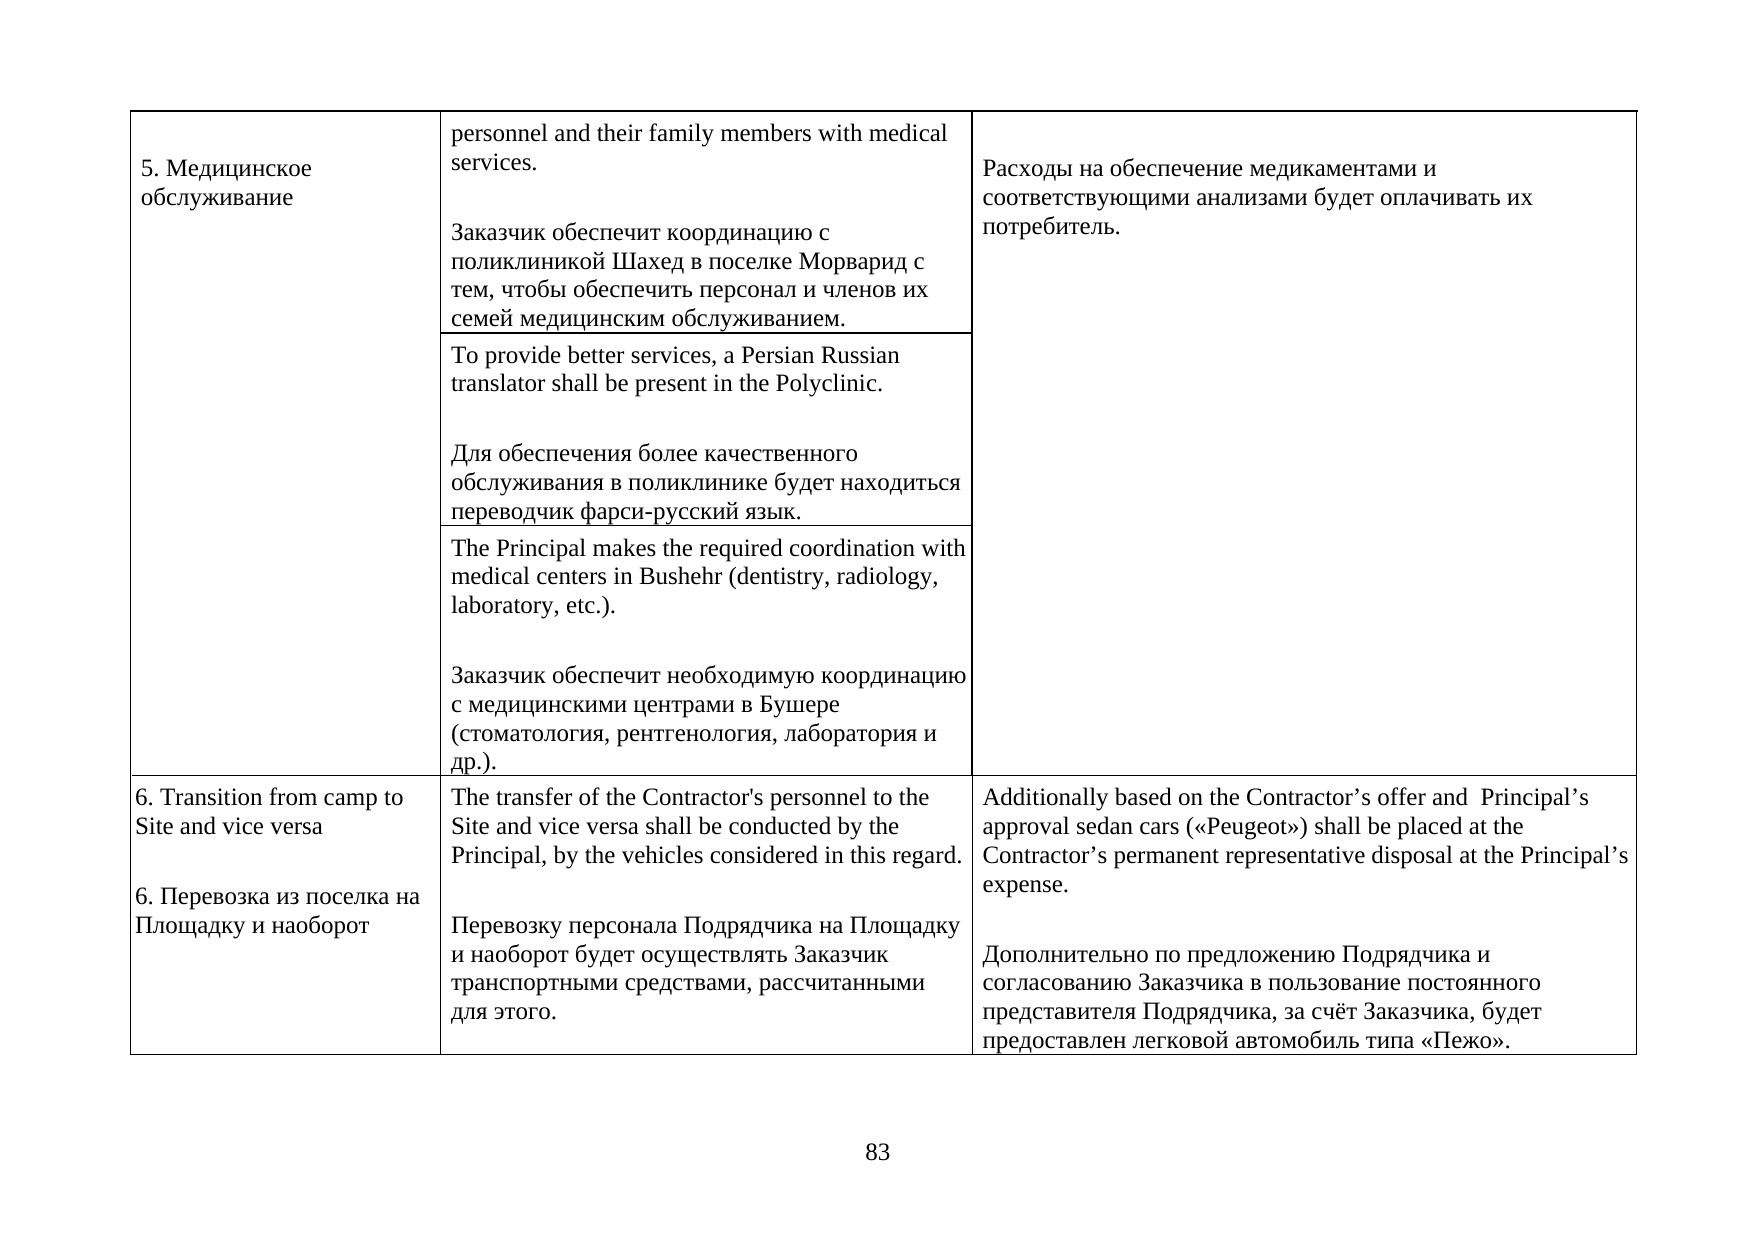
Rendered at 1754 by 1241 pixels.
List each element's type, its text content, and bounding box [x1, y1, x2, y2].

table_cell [441, 112, 971, 332]
table_cell 6. Transition from camp to Site and vice versa 6. Перевозка из поселка на Площадку и наоборот [131, 776, 440, 1054]
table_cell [973, 112, 1636, 775]
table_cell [131, 112, 440, 775]
table_cell Additionally based on the Contractor’s offer and Principal’s approval sedan cars («Peugeot») shall be placed at the Contractor’s permanent representative disposal at the Principal’s expense. Дополнительно по предложению Подрядчика и согласованию Заказчика в пользование постоянного представителя Подрядчика, за счёт Заказчика, будет предоставлен легковой автомобиль типа «Пежо». [973, 776, 1636, 1054]
table_cell The Principal makes the required coordination with medical centers in Bushehr (dentistry, radiology, laboratory, etc.). Заказчик обеспечит необходимую координацию с медицинскими центрами в Бушере (стоматология, рентгенология, лаборатория и др.). [441, 526, 971, 775]
table_cell To provide better services, a Persian Russian translator shall be present in the Polyclinic. Для обеспечения более качественного обслуживания в поликлинике будет находиться переводчик фарси-русский язык. [441, 334, 971, 525]
table_cell The transfer of the Contractor's personnel to the Site and vice versa shall be conducted by the Principal, by the vehicles considered in this regard. Перевозку персонала Подрядчика на Площадку и наоборот будет осуществлять Заказчик транспортными средствами, рассчитанными для этого. [441, 776, 972, 1054]
